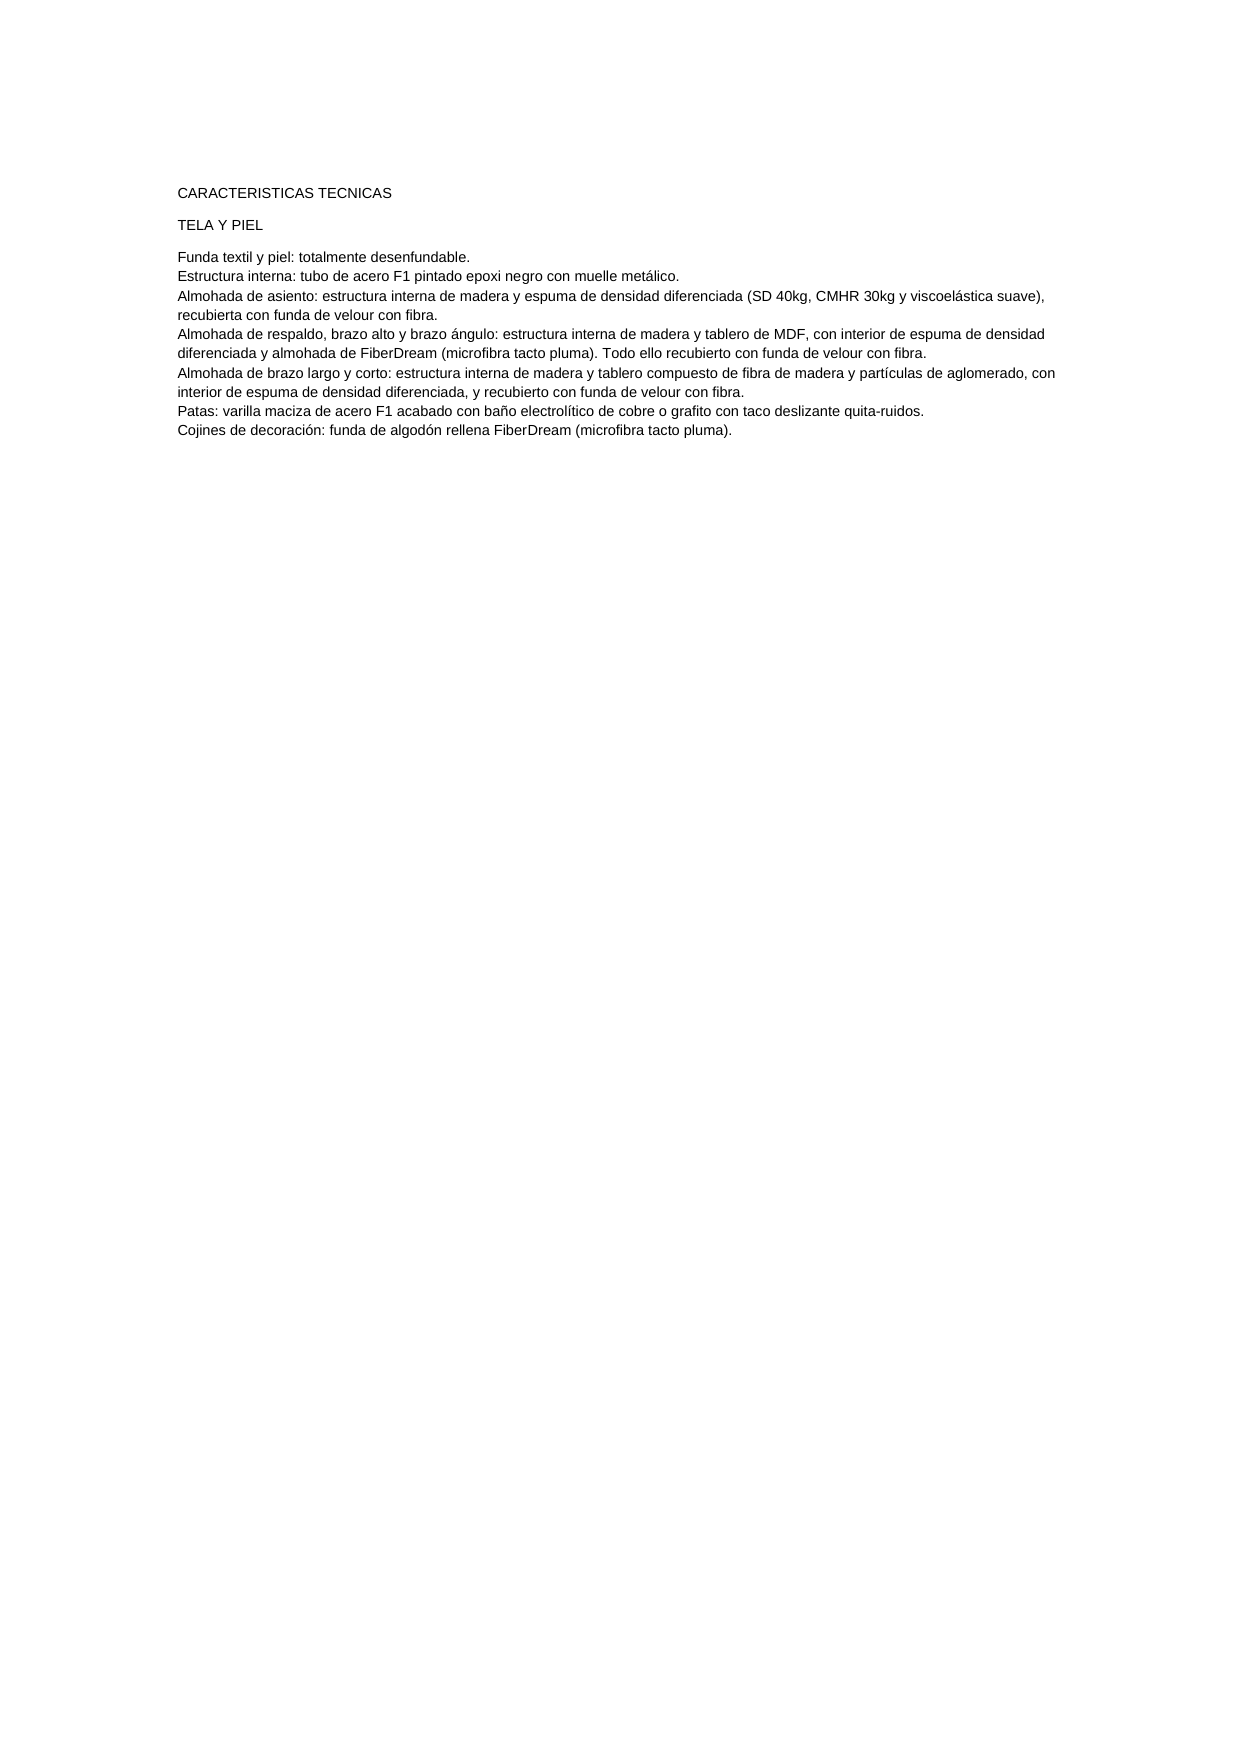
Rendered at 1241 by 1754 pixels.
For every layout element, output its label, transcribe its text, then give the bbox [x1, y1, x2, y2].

text CARACTERISTICAS TECNICAS [177, 185, 1063, 202]
text Patas: varilla maciza de acero F1 acabado con baño electrolítico de cobre o grafito con taco deslizante quita-ruidos. [177, 403, 1063, 419]
text Estructura interna: tubo de acero F1 pintado epoxi negro con muelle metálico. [177, 268, 1063, 285]
text TELA Y PIEL [177, 217, 1063, 234]
text Cojines de decoración: funda de algodón rellena FiberDream (microfibra tacto pluma). [177, 422, 1063, 439]
text Almohada de respaldo, brazo alto y brazo ángulo: estructura interna de madera y tablero de MDF, con interior de espuma de densidad diferenciada y almohada de FiberDream (microfibra tacto pluma). Todo ello recubierto con funda de velour con fibra. [177, 326, 1063, 362]
text Almohada de asiento: estructura interna de madera y espuma de densidad diferenciada (SD 40kg, CMHR 30kg y viscoelástica suave), recubierta con funda de velour con fibra. [177, 287, 1063, 323]
text Almohada de brazo largo y corto: estructura interna de madera y tablero compuesto de fibra de madera y partículas de aglomerado, con interior de espuma de densidad diferenciada, y recubierto con funda de velour con fibra. [177, 364, 1063, 400]
text Funda textil y piel: totalmente desenfundable. [177, 249, 1063, 265]
